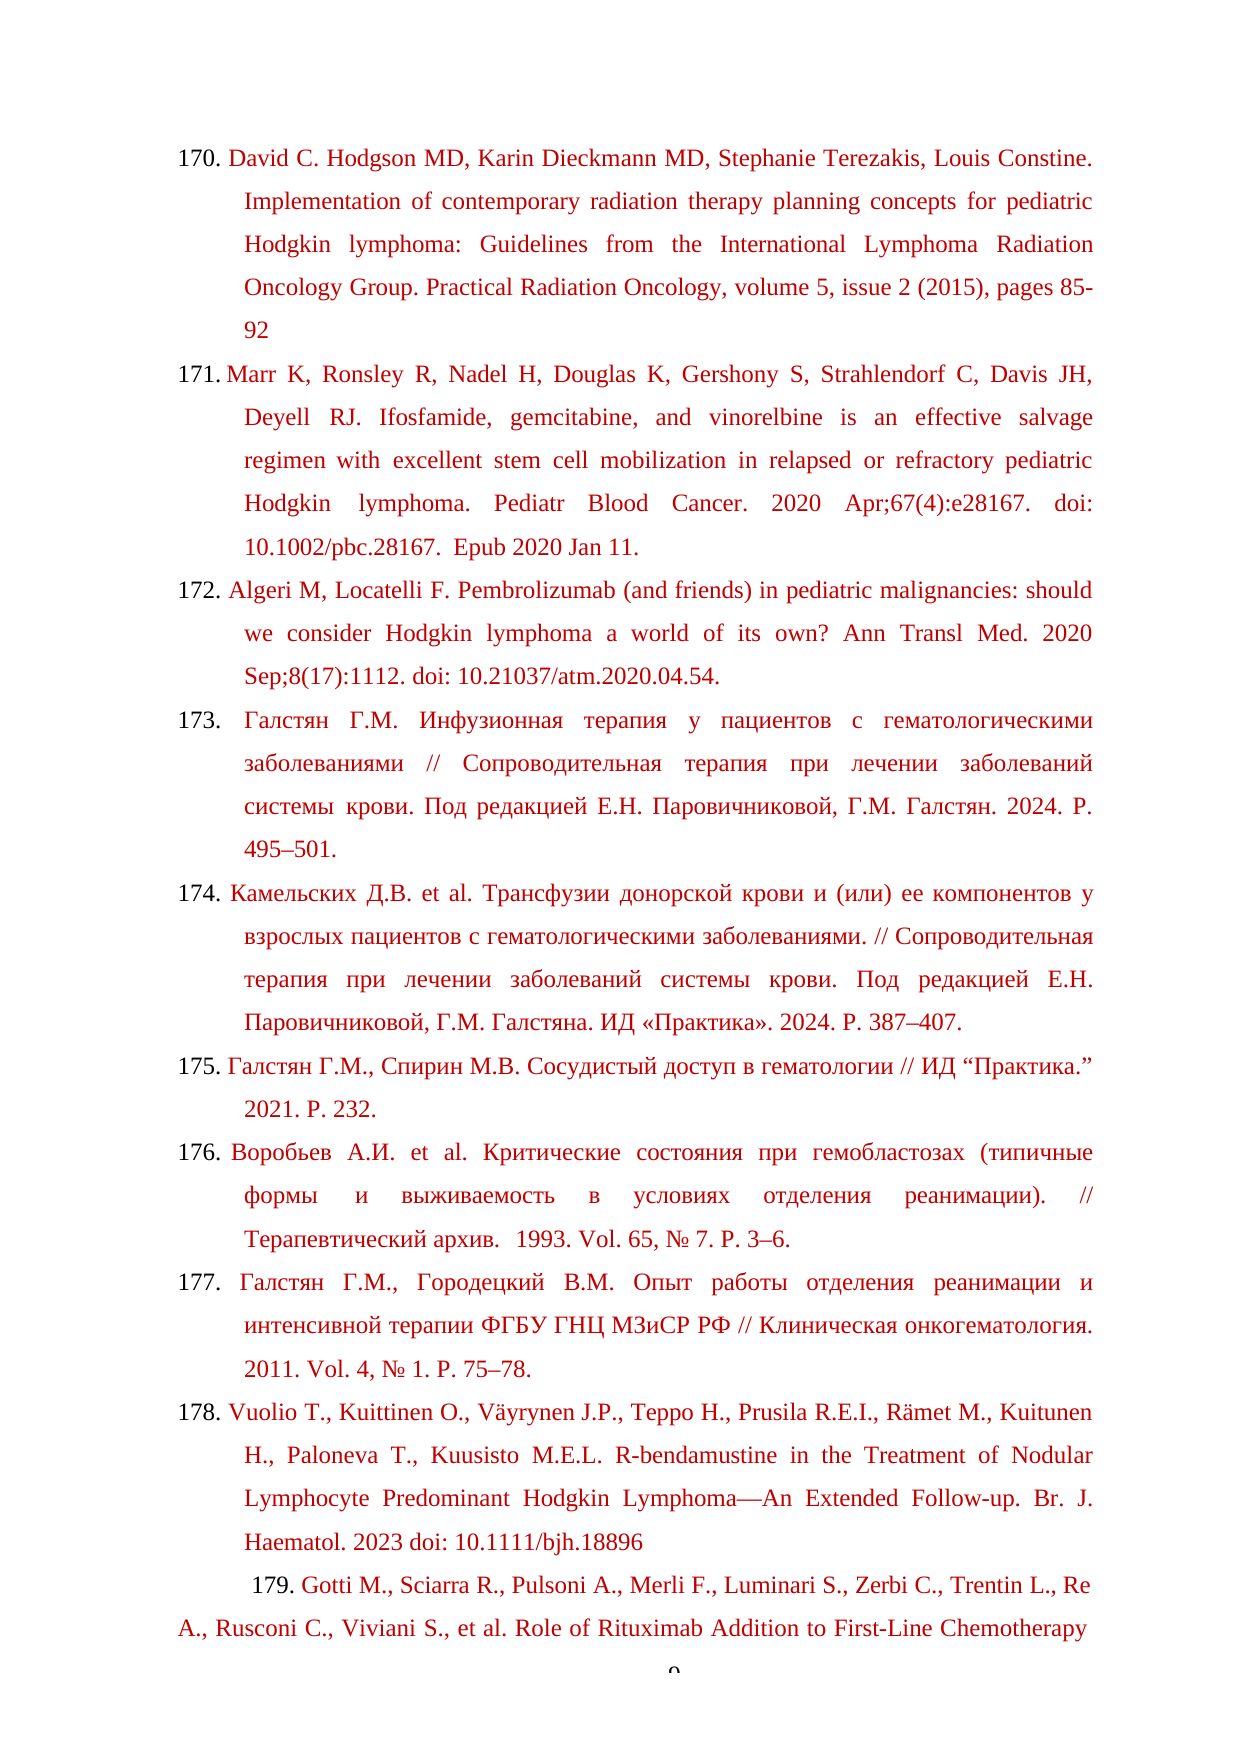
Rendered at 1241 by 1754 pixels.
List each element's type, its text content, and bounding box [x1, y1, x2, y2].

list Воробьев А.И. et al. Критические состояния при гемобластозах (типичные формы и выживаемость в условиях отделения реанимации). // Терапевтический архив. 1993. Vol. 65, № 7. P. 3–6. [177, 1137, 1093, 1252]
list Галстян Г.М., Спирин М.В. Сосудистый доступ в гематологии // ИД “Практика.” 2021. P. 232. [177, 1051, 1093, 1123]
list Gotti M., Sciarra R., Pulsoni A., Merli F., Luminari S., Zerbi C., Trentin L., Re A., Rusconi C., Viviani S., et al. Role of Rituximab Addition to First-Line Chemotherapy [177, 1570, 1093, 1642]
list Камельских Д.В. et al. Трансфузии донорской крови и (или) ее компонентов у взрослых пациентов с гематологическими заболеваниями. // Сопроводительная терапия при лечении заболеваний системы крови. Под редакцией Е.Н. Паровичниковой, Г.М. Галстяна. ИД «Практика». 2024. P. 387–407. [177, 878, 1093, 1036]
list Algeri M, Locatelli F. Pembrolizumab (and friends) in pediatric malignancies: should we consider Hodgkin lymphoma a world of its own? Ann Transl Med. 2020 Sep;8(17):1112. doi: 10.21037/atm.2020.04.54. [177, 575, 1093, 690]
list Vuolio T., Kuittinen O., Väyrynen J.P., Teppo H., Prusila R.E.I., Rämet M., Kuitunen H., Paloneva T., Kuusisto M.E.L. R-bendamustine in the Treatment of Nodular Lymphocyte Predominant Hodgkin Lymphoma—An Extended Follow-up. Br. J. Haematol. 2023 doi: 10.1111/bjh.18896 [177, 1397, 1093, 1555]
list Галстян Г.М. Инфузионная терапия у пациентов с гематологическими заболеваниями // Сопроводительная терапия при лечении заболеваний системы крови. Под редакцией Е.Н. Паровичниковой, Г.М. Галстян. 2024. P. 495–501. [177, 705, 1093, 863]
list Marr K, Ronsley R, Nadel H, Douglas K, Gershony S, Strahlendorf C, Davis JH, Deyell RJ. Ifosfamide, gemcitabine, and vinorelbine is an effective salvage regimen with excellent stem cell mobilization in relapsed or refractory pediatric Hodgkin lymphoma. Pediatr Blood Cancer. 2020 Apr;67(4):e28167. doi: 10.1002/pbc.28167. Epub 2020 Jan 11. [177, 359, 1093, 560]
list David C. Hodgson MD, Karin Dieckmann MD, Stephanie Terezakis, Louis Constine. Implementation of contemporary radiation therapy planning concepts for pediatric Hodgkin lymphoma: Guidelines from the International Lymphoma Radiation Oncology Group. Practical Radiation Oncology, volume 5, issue 2 (2015), pages 85- 92 [177, 143, 1093, 344]
list Галстян Г.М., Городецкий В.М. Опыт работы отделения реанимации и интенсивной терапии ФГБУ ГНЦ МЗиСР РФ // Клиническая онкогематология. 2011. Vol. 4, № 1. P. 75–78. [177, 1267, 1093, 1382]
